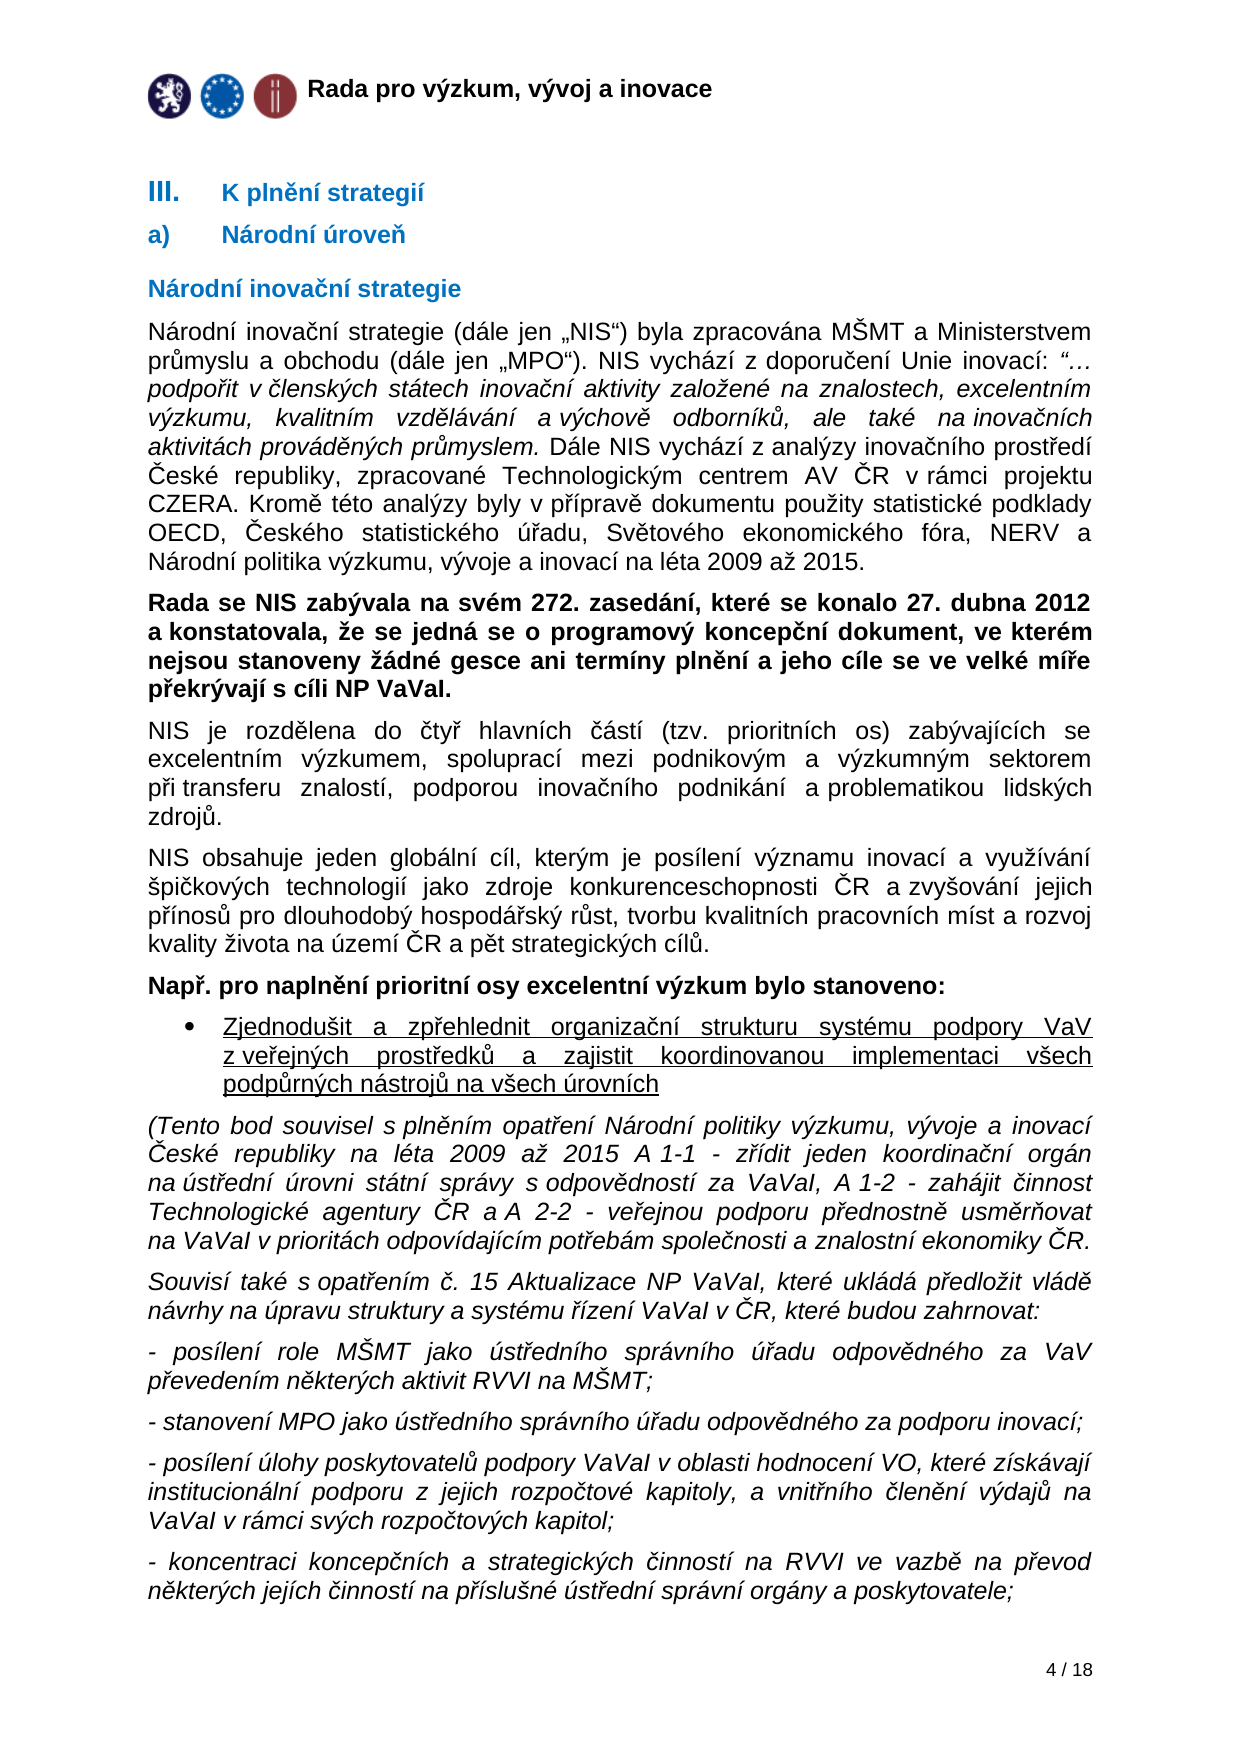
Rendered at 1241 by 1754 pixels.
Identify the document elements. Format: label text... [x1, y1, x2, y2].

text - posílení úlohy poskytovatelů podpory VaVaI v oblasti hodnocení VO, které získávají institucionální podporu z jejich rozpočtové kapitoly, a vnitřního členění výdajů na VaVaI v rámci svých rozpočtových kapitol; [148, 1448, 1093, 1534]
picture [147, 73, 298, 120]
text NIS obsahuje jeden globální cíl, kterým je posílení významu inovací a využívání špičkových technologií jako zdroje konkurenceschopnosti ČR a zvyšování jejich přínosů pro dlouhodobý hospodářský růst, tvorbu kvalitních pracovních míst a rozvoj kvality života na území ČR a pět strategických cílů. [148, 843, 1093, 958]
text Národní inovační strategie [148, 274, 1093, 302]
list a) Národní úroveň [148, 220, 1093, 249]
text - koncentraci koncepčních a strategických činností na RVVI ve vazbě na převod některých jejích činností na příslušné ústřední správní orgány a poskytovatele; [148, 1547, 1093, 1604]
list Zjednodušit a zpřehlednit organizační strukturu systému podpory VaV z veřejných prostředků a zajistit koordinovanou implementaci všech podpůrných nástrojů na všech úrovních [185, 1012, 1093, 1098]
text NIS je rozdělena do čtyř hlavních částí (tzv. prioritních os) zabývajících se excelentním výzkumem, spoluprací mezi podnikovým a výzkumným sektorem při transferu znalostí, podporou inovačního podnikání a problematikou lidských zdrojů. [148, 716, 1093, 831]
text Národní inovační strategie (dále jen „NIS“) byla zpracována MŠMT a Ministerstvem průmyslu a obchodu (dále jen „MPO“). NIS vychází z doporučení Unie inovací: “…podpořit v členských státech inovační aktivity založené na znalostech, excelentním výzkumu, kvalitním vzdělávání a výchově odborníků, ale také na inovačních aktivitách prováděných průmyslem. Dále NIS vychází z analýzy inovačního prostředí České republiky, zpracované Technologickým centrem AV ČR v rámci projektu CZERA. Kromě této analýzy byly v přípravě dokumentu použity statistické podklady OECD, Českého statistického úřadu, Světového ekonomického fóra, NERV a Národní politika výzkumu, vývoje a inovací na léta 2009 až 2015. [148, 317, 1093, 576]
text - stanovení MPO jako ústředního správního úřadu odpovědného za podporu inovací; [148, 1407, 1093, 1436]
text - posílení role MŠMT jako ústředního správního úřadu odpovědného za VaV převedením některých aktivit RVVI na MŠMT; [148, 1337, 1093, 1394]
text (Tento bod souvisel s plněním opatření Národní politiky výzkumu, vývoje a inovací České republiky na léta 2009 až 2015 A 1-1 - zřídit jeden koordinační orgán na ústřední úrovni státní správy s odpovědností za VaVaI, A 1-2 - zahájit činnost Technologické agentury ČR a A 2-2 - veřejnou podporu přednostně usměrňovat na VaVaI v prioritách odpovídajícím potřebám společnosti a znalostní ekonomiky ČR. [148, 1111, 1093, 1254]
text Rada se NIS zabývala na svém 272. zasedání, které se konalo 27. dubna 2012 a konstatovala, že se jedná se o programový koncepční dokument, ve kterém nejsou stanoveny žádné gesce ani termíny plnění a jeho cíle se ve velké míře překrývají s cíli NP VaVaI. [148, 588, 1093, 703]
text Souvisí také s opatřením č. 15 Aktualizace NP VaVaI, které ukládá předložit vládě návrhy na úpravu struktury a systému řízení VaVaI v ČR, které budou zahrnovat: [148, 1267, 1093, 1324]
text Např. pro naplnění prioritní osy excelentní výzkum bylo stanoveno: [148, 971, 1093, 999]
list K plnění strategií [148, 174, 1093, 207]
